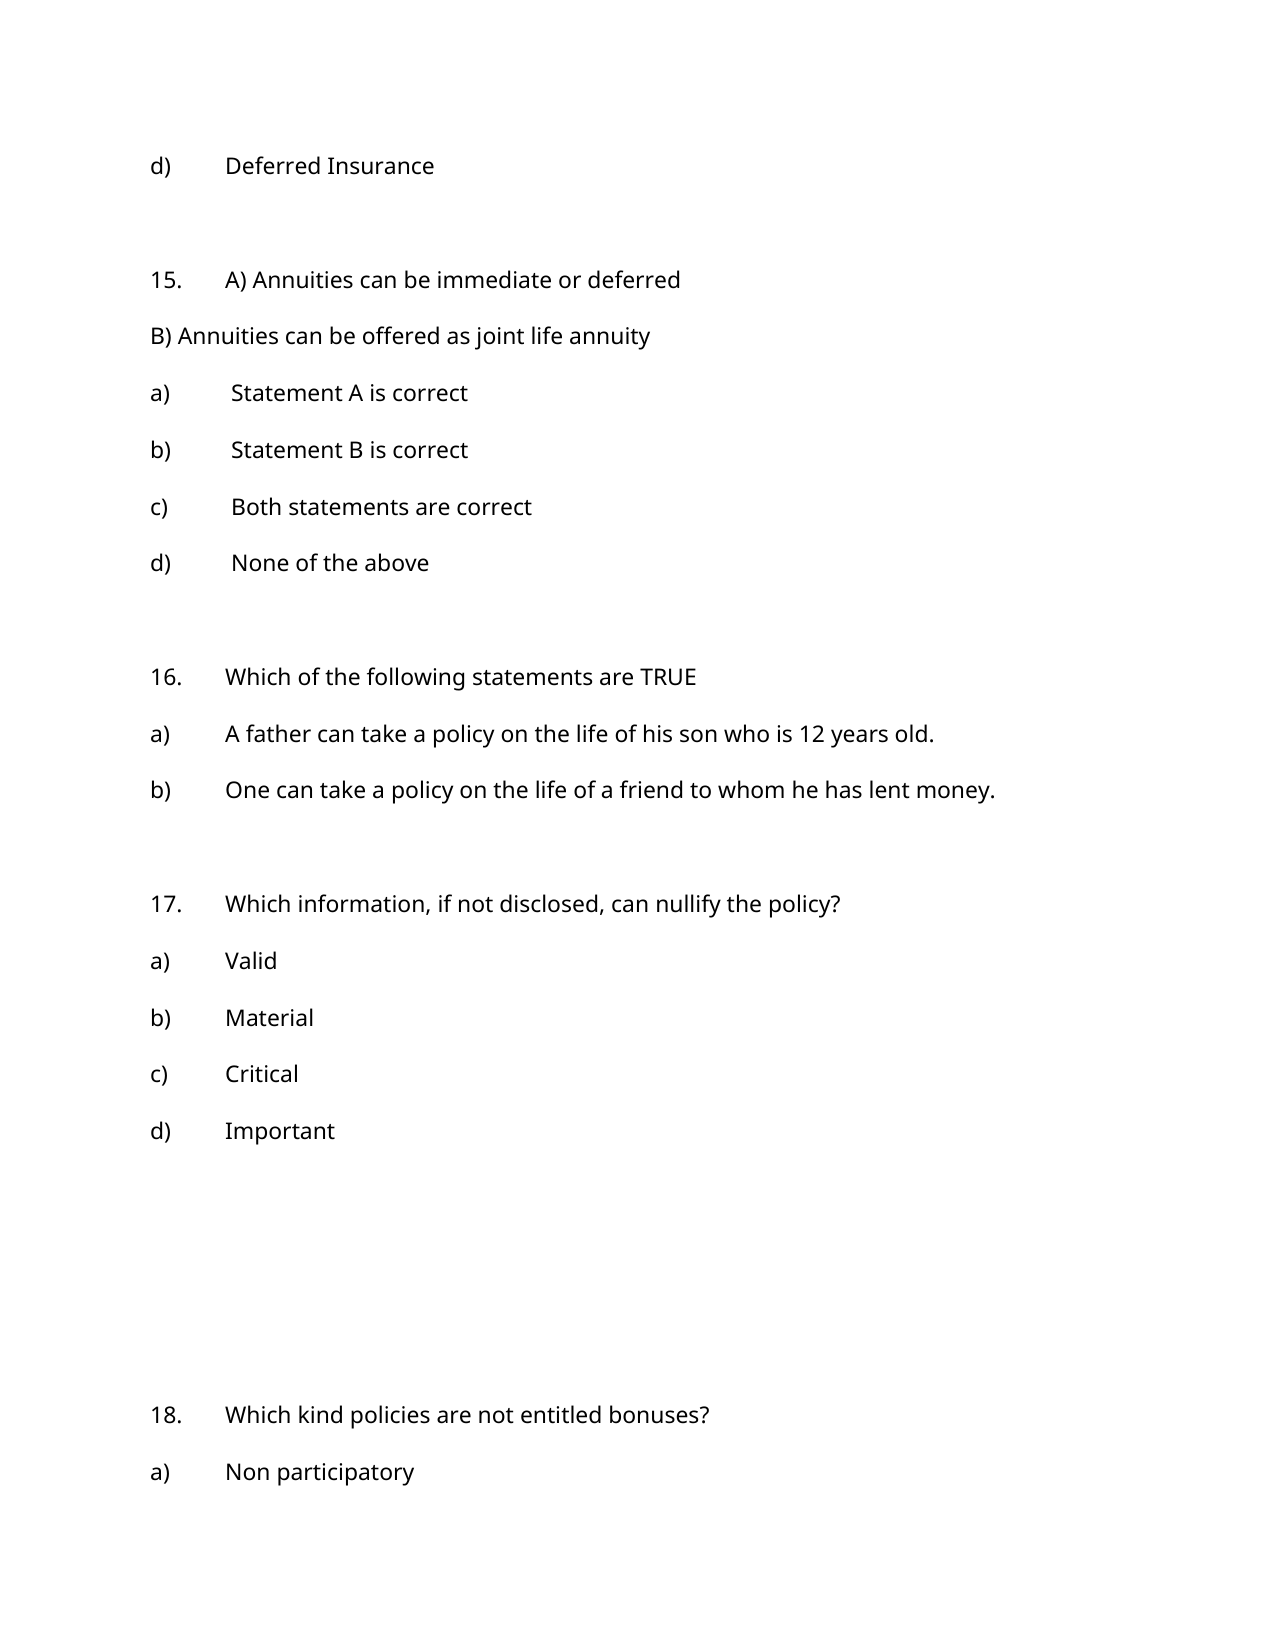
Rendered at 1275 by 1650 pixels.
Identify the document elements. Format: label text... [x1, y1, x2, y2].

text 16. Which of the following statements are TRUE [150, 661, 1125, 692]
text d) None of the above [150, 547, 1125, 579]
text d) Deferred Insurance [150, 150, 1125, 181]
text b) Statement B is correct [150, 434, 1125, 465]
text 17. Which information, if not disclosed, can nullify the policy? [150, 888, 1125, 919]
text a) Statement A is correct [150, 377, 1125, 408]
text a) A father can take a policy on the life of his son who is 12 years old. [150, 718, 1125, 749]
text c) Both statements are correct [150, 491, 1125, 522]
text B) Annuities can be offered as joint life annuity [150, 320, 1125, 352]
text d) Important [150, 1115, 1125, 1146]
text 18. Which kind policies are not entitled bonuses? [150, 1399, 1125, 1430]
text b) Material [150, 1002, 1125, 1033]
text 15. A) Annuities can be immediate or deferred [150, 263, 1125, 295]
text c) Critical [150, 1058, 1125, 1089]
text a) Non participatory [150, 1456, 1125, 1487]
text a) Valid [150, 945, 1125, 976]
text b) One can take a policy on the life of a friend to whom he has lent money. [150, 774, 1125, 806]
